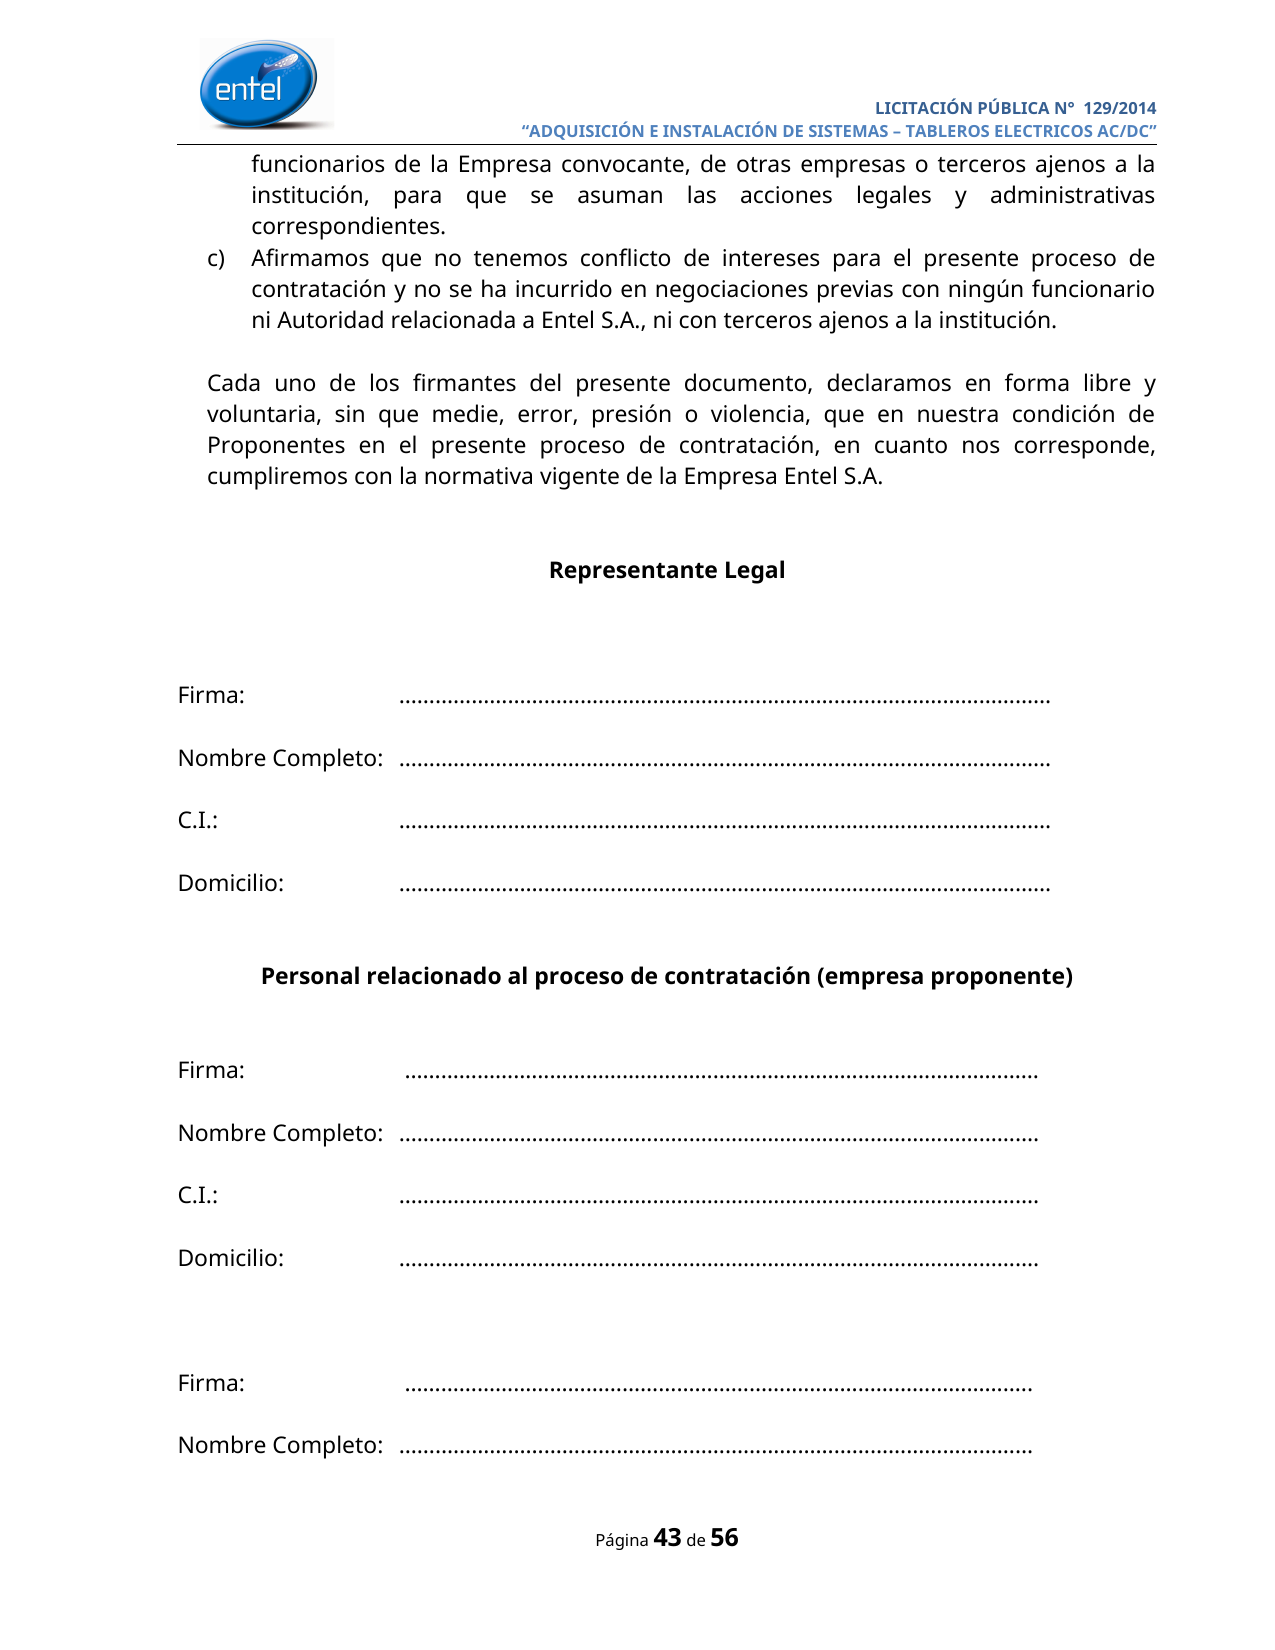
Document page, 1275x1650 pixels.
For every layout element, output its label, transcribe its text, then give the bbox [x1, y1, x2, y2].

picture [199, 38, 335, 130]
text Personal relacionado al proceso de contratación (empresa proponente) [177, 960, 1157, 991]
text Representante Legal [177, 554, 1157, 585]
text Firma: …………………………………………………………………………………………… [177, 1054, 1157, 1085]
text Firma: ……………………………………………………………………………………………… [177, 679, 1157, 710]
text Nombre Completo: ……………………………………………………………………………………………. [177, 1116, 1157, 1148]
text Firma: ………………………………………………………………………………………….. [177, 1366, 1157, 1398]
text C.I.: ……………………………………………………………………………………………. [177, 1179, 1157, 1210]
text Domicilio: ……………………………………………………………………………………………… [177, 866, 1157, 898]
text Nombre Completo: ……………………………………………………………………………………………… [177, 741, 1157, 773]
text Nombre Completo: …………………………………………………………………………………………… [177, 1429, 1157, 1460]
text C.I.: ……………………………………………………………………………………………… [177, 804, 1157, 835]
list Afirmamos que no tenemos conflicto de intereses para el presente proceso de contratación y no se ha incurrido en negociaciones previas con ningún funcionario ni Autoridad relacionada a Entel S.A., ni con terceros ajenos a la institución. [207, 241, 1157, 335]
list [207, 148, 1157, 241]
text Cada uno de los firmantes del presente documento, declaramos en forma libre y voluntaria, sin que medie, error, presión o violencia, que en nuestra condición de Proponentes en el presente proceso de contratación, en cuanto nos corresponde, cumpliremos con la normativa vigente de la Empresa Entel S.A. [207, 366, 1157, 491]
text Domicilio: ……………………………………………………………………………………………. [177, 1241, 1157, 1273]
